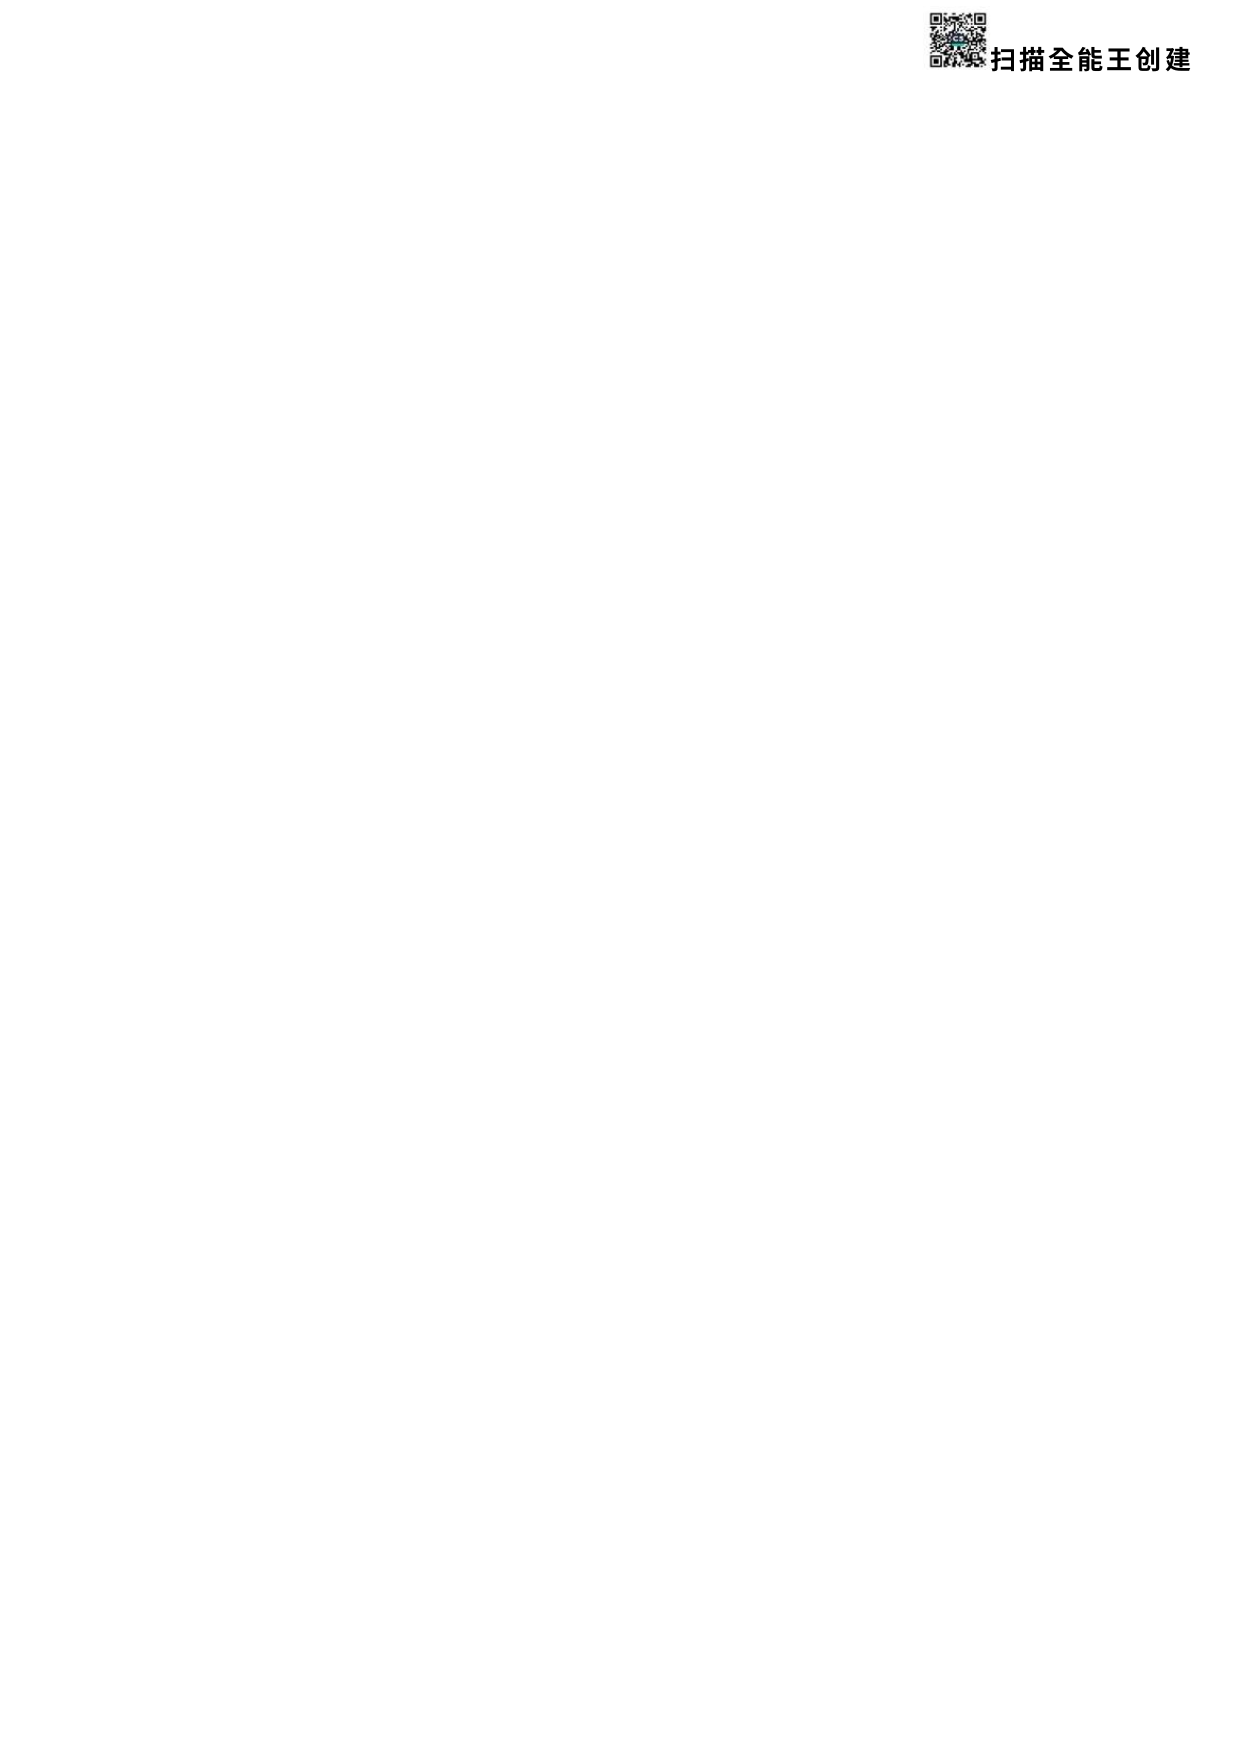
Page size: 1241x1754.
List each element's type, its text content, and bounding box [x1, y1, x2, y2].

text 扫描全能王创建 [923, 6, 1223, 77]
picture [922, 6, 991, 70]
